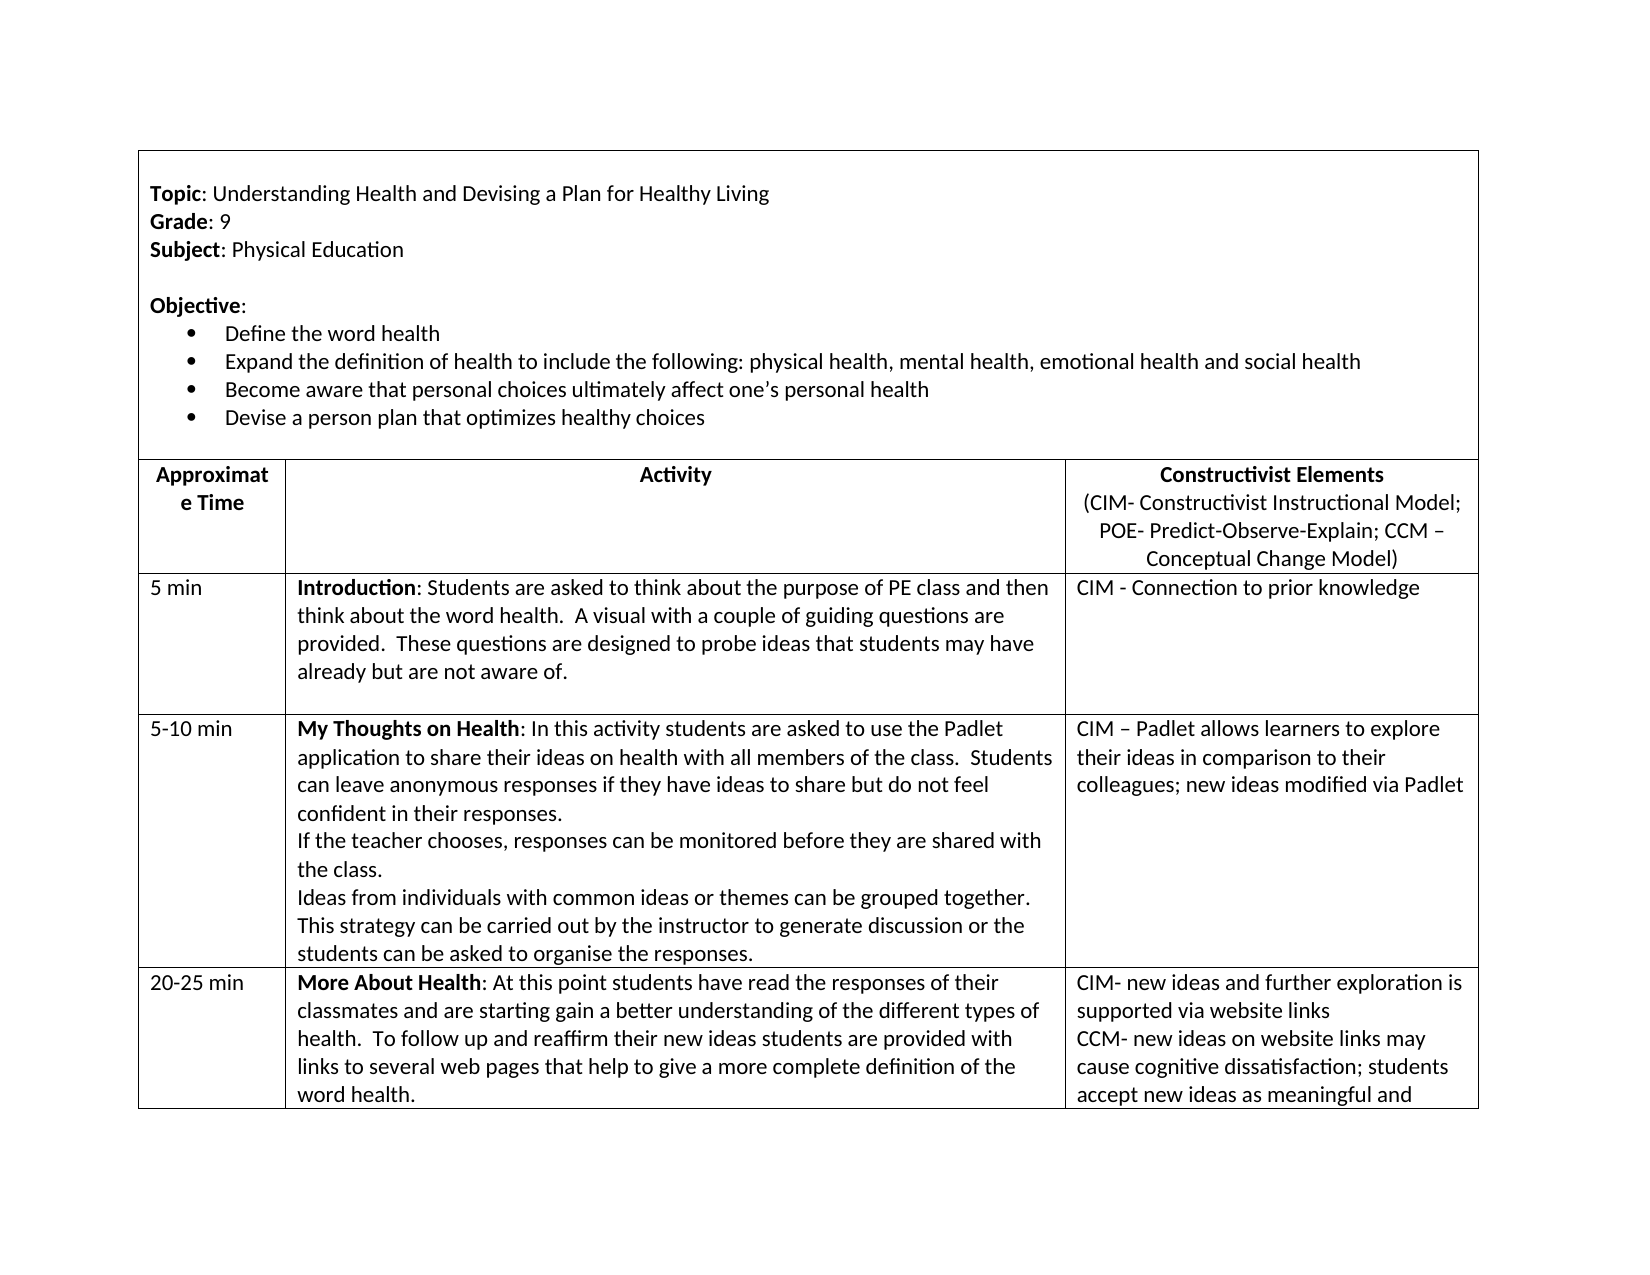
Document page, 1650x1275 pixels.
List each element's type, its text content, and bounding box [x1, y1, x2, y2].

table_cell Introduction: Students are asked to think about the purpose of PE class and then think about the word health. A visual with a couple of guiding questions are provided. These questions are designed to probe ideas that students may have already but are not aware of. [286, 574, 1065, 713]
table_cell 5-10 min [139, 715, 285, 967]
table_cell 5 min [139, 574, 285, 713]
table_cell 20-25 min [139, 968, 285, 1108]
table_cell Activity [286, 460, 1065, 572]
table_cell CIM - Connection to prior knowledge [1066, 574, 1478, 713]
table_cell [286, 968, 1065, 1108]
table_header Topic: Understanding Health and Devising a Plan for Healthy Living Grade: 9 Subject: Physical Education Objective: Define the word health Expand the definition of health to include the following: physical health, mental health, emotional health and social health Become aware that personal choices ultimately affect one’s personal health Devise a person plan that optimizes healthy choices [139, 151, 1478, 459]
table_cell Constructivist Elements (CIM- Constructivist Instructional Model; POE- Predict-Observe-Explain; CCM – Conceptual Change Model) [1066, 460, 1478, 572]
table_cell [1066, 968, 1478, 1108]
table_cell My Thoughts on Health: In this activity students are asked to use the Padlet application to share their ideas on health with all members of the class. Students can leave anonymous responses if they have ideas to share but do not feel confident in their responses. If the teacher chooses, responses can be monitored before they are shared with the class. Ideas from individuals with common ideas or themes can be grouped together. This strategy can be carried out by the instructor to generate discussion or the students can be asked to organise the responses. [286, 715, 1065, 967]
table_cell CIM – Padlet allows learners to explore their ideas in comparison to their colleagues; new ideas modified via Padlet [1066, 715, 1478, 967]
table_cell Approximate Time [139, 460, 285, 572]
